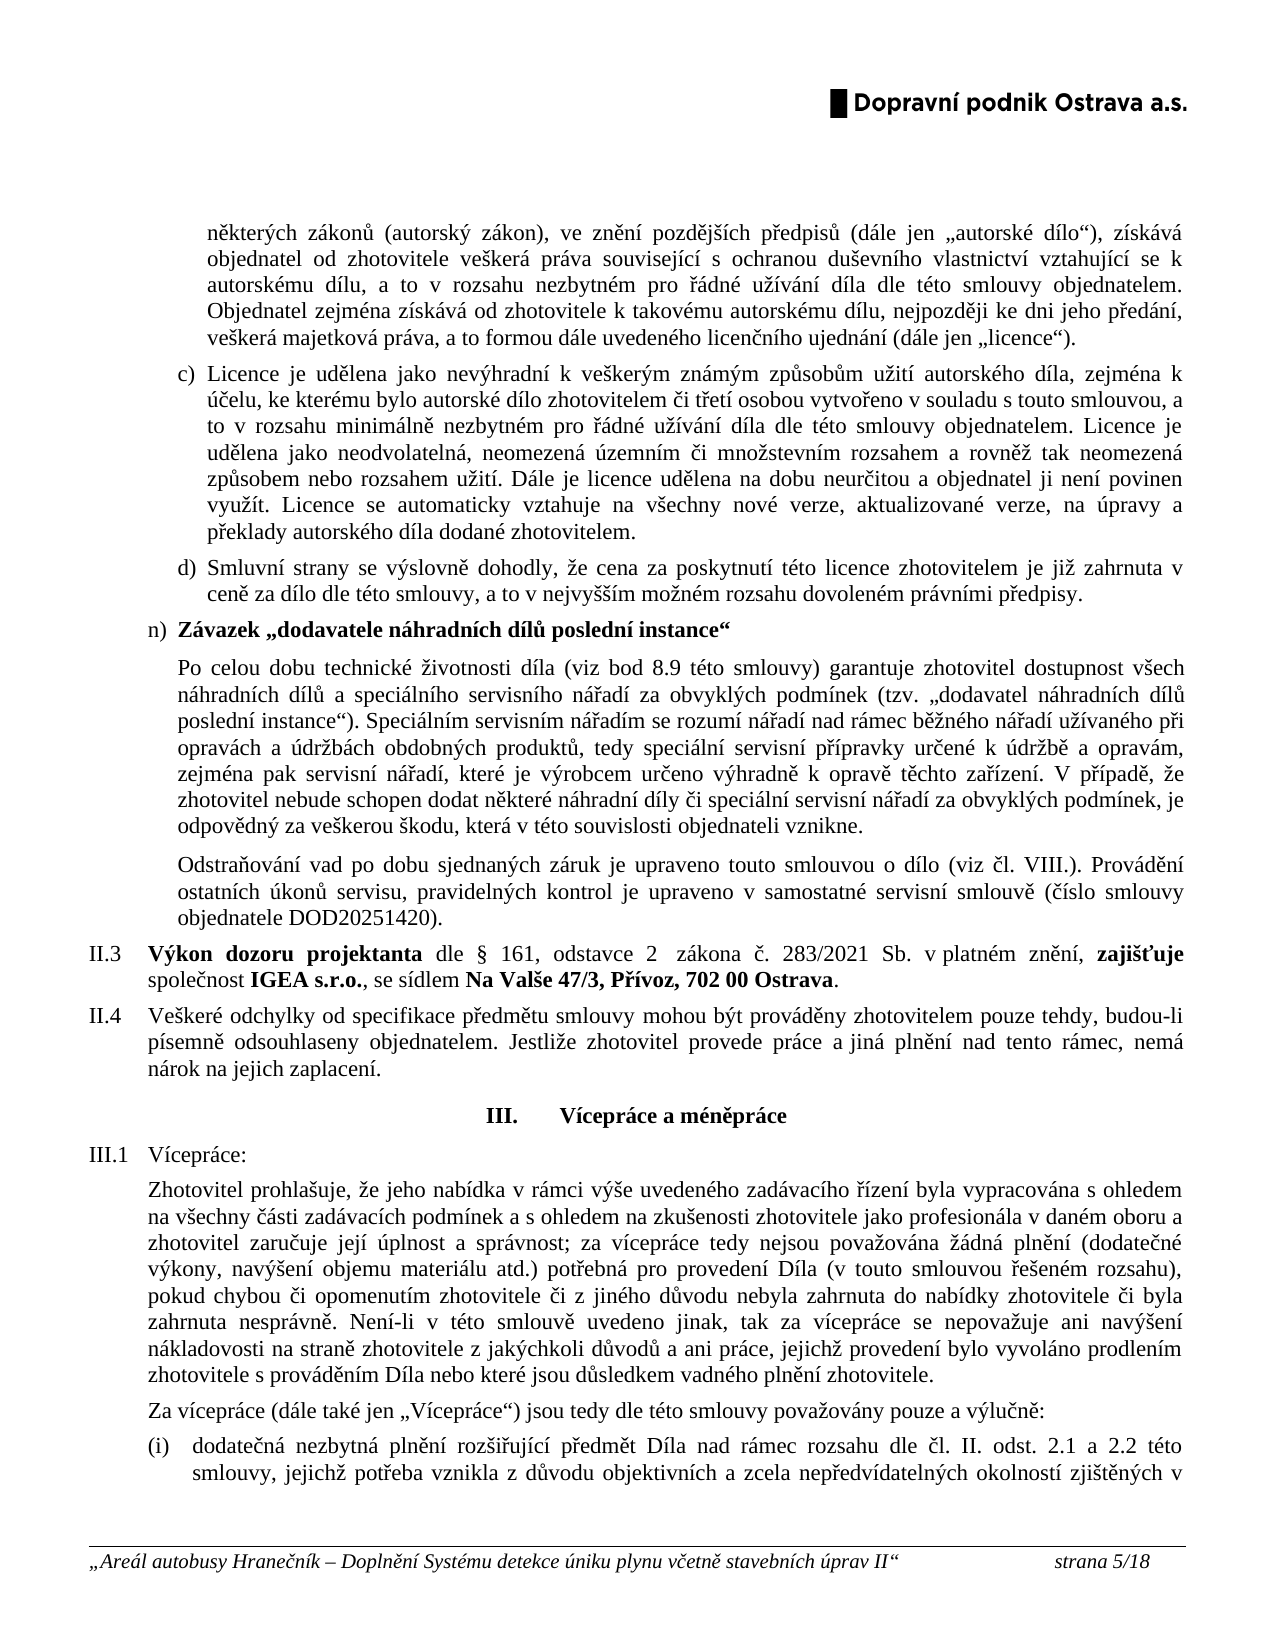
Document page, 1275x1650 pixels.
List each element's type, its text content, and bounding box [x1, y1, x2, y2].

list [177, 218, 1184, 350]
text Za vícepráce (dále také jen „Vícepráce“) jsou tedy dle této smlouvy považovány pouze a výlučně: [148, 1397, 1184, 1423]
picture [830, 89, 1187, 118]
text Zhotovitel prohlašuje, že jeho nabídka v rámci výše uvedeného zadávacího řízení byla vypracována s ohledem na všechny části zadávacích podmínek a s ohledem na zkušenosti zhotovitele jako profesionála v daném oboru a zhotovitel zaručuje její úplnost a správnost; za vícepráce tedy nejsou považována žádná plnění (dodatečné výkony, navýšení objemu materiálu atd.) potřebná pro provedení Díla (v touto smlouvou řešeném rozsahu), pokud chybou či opomenutím zhotovitele či z jiného důvodu nebyla zahrnuta do nabídky zhotovitele či byla zahrnuta nesprávně. Není-li v této smlouvě uvedeno jinak, tak za vícepráce se nepovažuje ani navýšení nákladovosti na straně zhotovitele z jakýchkoli důvodů a ani práce, jejichž provedení bylo vyvoláno prodlením zhotovitele s prováděním Díla nebo které jsou důsledkem vadného plnění zhotovitele. [148, 1176, 1184, 1387]
list Vícepráce: [89, 1141, 1184, 1167]
list Licence je udělena jako nevýhradní k veškerým známým způsobům užití autorského díla, zejména k účelu, ke kterému bylo autorské dílo zhotovitelem či třetí osobou vytvořeno v souladu s touto smlouvou, a to v rozsahu minimálně nezbytném pro řádné užívání díla dle této smlouvy objednatelem. Licence je udělena jako neodvolatelná, neomezená územním či množstevním rozsahem a rovněž tak neomezená způsobem nebo rozsahem užití. Dále je licence udělena na dobu neurčitou a objednatel ji není povinen využít. Licence se automaticky vztahuje na všechny nové verze, aktualizované verze, na úpravy a překlady autorského díla dodané zhotovitelem. [177, 360, 1184, 544]
list Výkon dozoru projektanta dle § 161, odstavce 2 zákona č. 283/2021 Sb. v platném znění, zajišťuje společnost IGEA s.r.o., se sídlem Na Valše 47/3, Přívoz, 702 00 Ostrava. [89, 940, 1184, 993]
list Veškeré odchylky od specifikace předmětu smlouvy mohou být prováděny zhotovitelem pouze tehdy, budou-li písemně odsouhlaseny objednatelem. Jestliže zhotovitel provede práce a jiná plnění nad tento rámec, nemá nárok na jejich zaplacení. [89, 1002, 1184, 1081]
text Odstraňování vad po dobu sjednaných záruk je upraveno touto smlouvou o dílo (viz čl. VIII.). Provádění ostatních úkonů servisu, pravidelných kontrol je upraveno v samostatné servisní smlouvě (číslo smlouvy objednatele DOD20251420). [177, 851, 1186, 931]
text Po celou dobu technické životnosti díla (viz bod 8.9 této smlouvy) garantuje zhotovitel dostupnost všech náhradních dílů a speciálního servisního nářadí za obvyklých podmínek (tzv. „dodavatel náhradních dílů poslední instance“). Speciálním servisním nářadím se rozumí nářadí nad rámec běžného nářadí užívaného při opravách a údržbách obdobných produktů, tedy speciální servisní přípravky určené k údržbě a opravám, zejména pak servisní nářadí, které je výrobcem určeno výhradně k opravě těchto zařízení. V případě, že zhotovitel nebude schopen dodat některé náhradní díly či speciální servisní nářadí za obvyklých podmínek, je odpovědný za veškerou škodu, která v této souvislosti objednateli vznikne. [177, 654, 1186, 839]
list Závazek „dodavatele náhradních dílů poslední instance“ [148, 616, 1184, 642]
list Smluvní strany se výslovně dohodly, že cena za poskytnutí této licence zhotovitelem je již zahrnuta v ceně za dílo dle této smlouvy, a to v nejvyšším možném rozsahu dovoleném právními předpisy. [177, 553, 1184, 606]
subtitle Vícepráce a méněpráce [89, 1102, 1184, 1128]
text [148, 1432, 1184, 1485]
